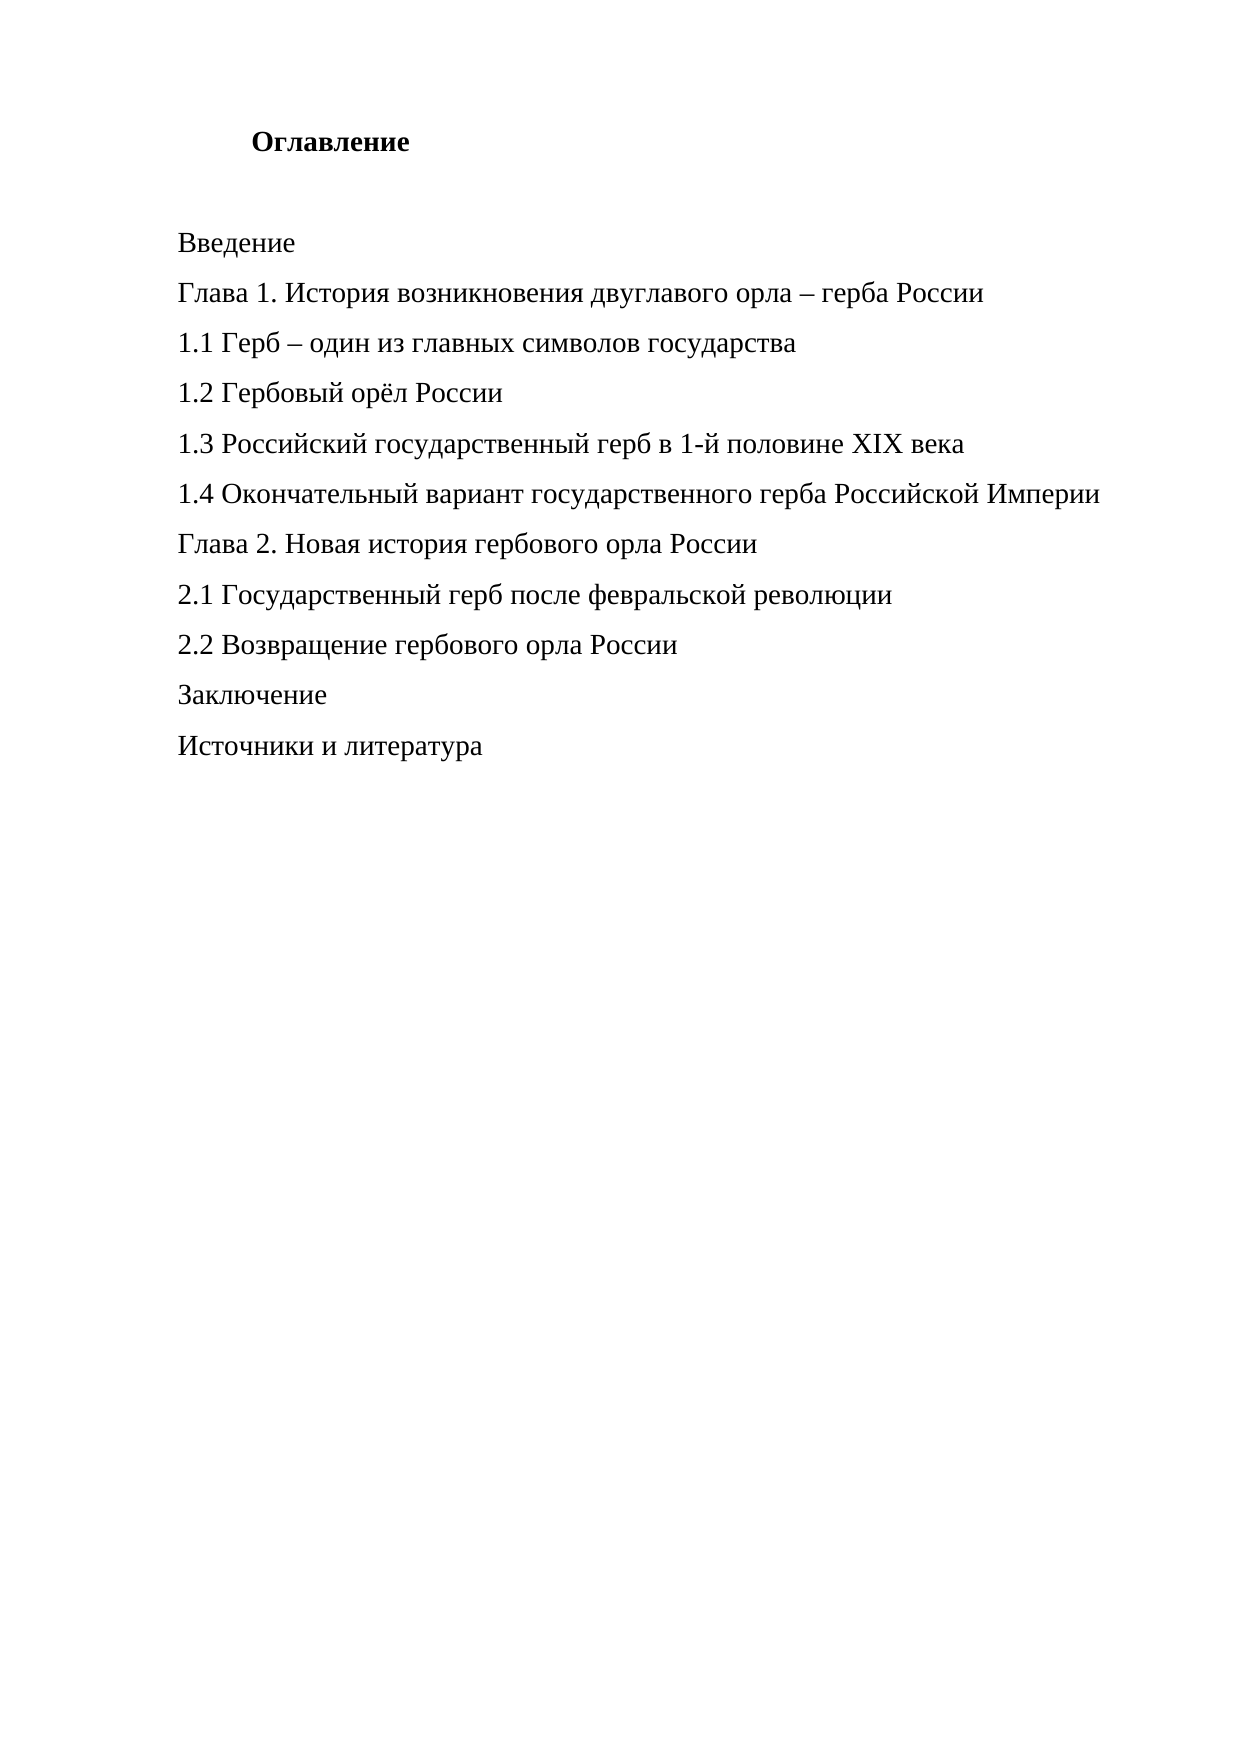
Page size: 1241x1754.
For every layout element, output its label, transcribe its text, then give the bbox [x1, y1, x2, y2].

text 2.2 Возвращение гербового орла России [177, 627, 1152, 661]
text Заключение [177, 677, 1152, 711]
text 1.2 Гербовый орёл России [177, 376, 1152, 409]
text Глава 2. Новая история гербового орла России [177, 527, 1152, 560]
text Источники и литература [177, 728, 1152, 761]
text 1.4 Окончательный вариант государственного герба Российской Империи [177, 476, 1152, 510]
text 1.1 Герб – один из главных символов государства [177, 325, 1152, 359]
text 1.3 Российский государственный герб в 1-й половине XIX века [177, 426, 1152, 459]
text Глава 1. История возникновения двуглавого орла – герба России [177, 275, 1152, 308]
text 2.1 Государственный герб после февральской революции [177, 577, 1152, 610]
text Введение [177, 225, 1152, 258]
text Оглавление [177, 124, 1152, 158]
